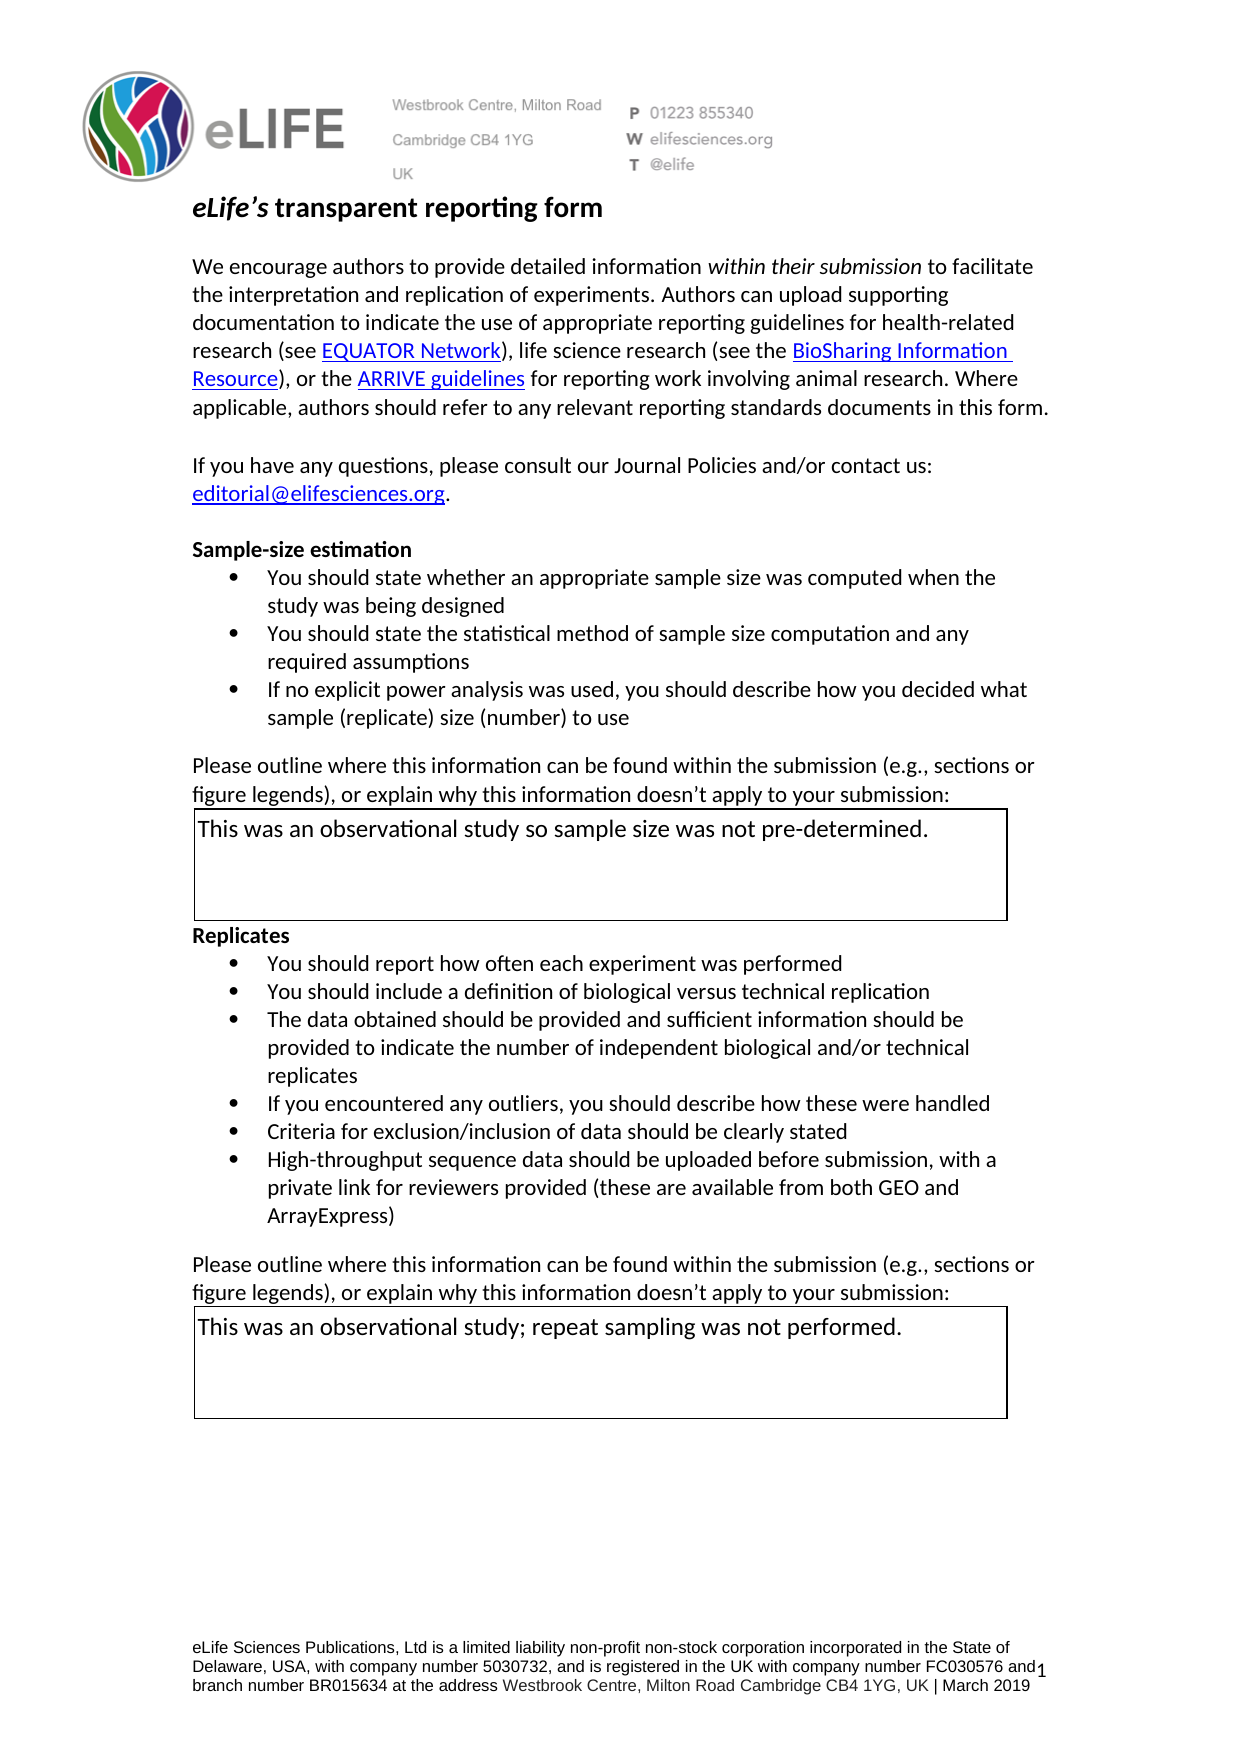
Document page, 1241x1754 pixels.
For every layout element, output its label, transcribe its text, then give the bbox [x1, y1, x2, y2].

picture [73, 59, 784, 189]
list The data obtained should be provided and sufficient information should be provided to indicate the number of independent biological and/or technical replicates [229, 1005, 1053, 1089]
list You should include a definition of biological versus technical replication [229, 977, 1053, 1005]
text This was an observational study; repeat sampling was not performed. [195, 1309, 1006, 1344]
text eLife’s transparent reporting form [192, 189, 1053, 224]
list You should report how often each experiment was performed [229, 949, 1053, 977]
text This was an observational study so sample size was not pre-determined. [195, 811, 1006, 846]
list You should state the statistical method of sample size computation and any required assumptions [229, 619, 1053, 675]
text We encourage authors to provide detailed information within their submission to facilitate the interpretation and replication of experiments. Authors can upload supporting documentation to indicate the use of appropriate reporting guidelines for health-related research (see EQUATOR Network), life science research (see the BioSharing Information Resource), or the ARRIVE guidelines for reporting work involving animal research. Where applicable, authors should refer to any relevant reporting standards documents in this form. [192, 252, 1053, 421]
text Replicates [192, 836, 1053, 949]
text If you have any questions, please consult our Journal Policies and/or contact us: editorial@elifesciences.org. [192, 451, 1053, 507]
list Criteria for exclusion/inclusion of data should be clearly stated [229, 1117, 1053, 1145]
text Sample-size estimation [192, 535, 1053, 563]
list If no explicit power analysis was used, you should describe how you decided what sample (replicate) size (number) to use [229, 675, 1053, 731]
list If you encountered any outliers, you should describe how these were handled [229, 1089, 1053, 1117]
list You should state whether an appropriate sample size was computed when the study was being designed [229, 563, 1053, 619]
list High-throughput sequence data should be uploaded before submission, with a private link for reviewers provided (these are available from both GEO and ArrayExpress) [229, 1145, 1053, 1229]
